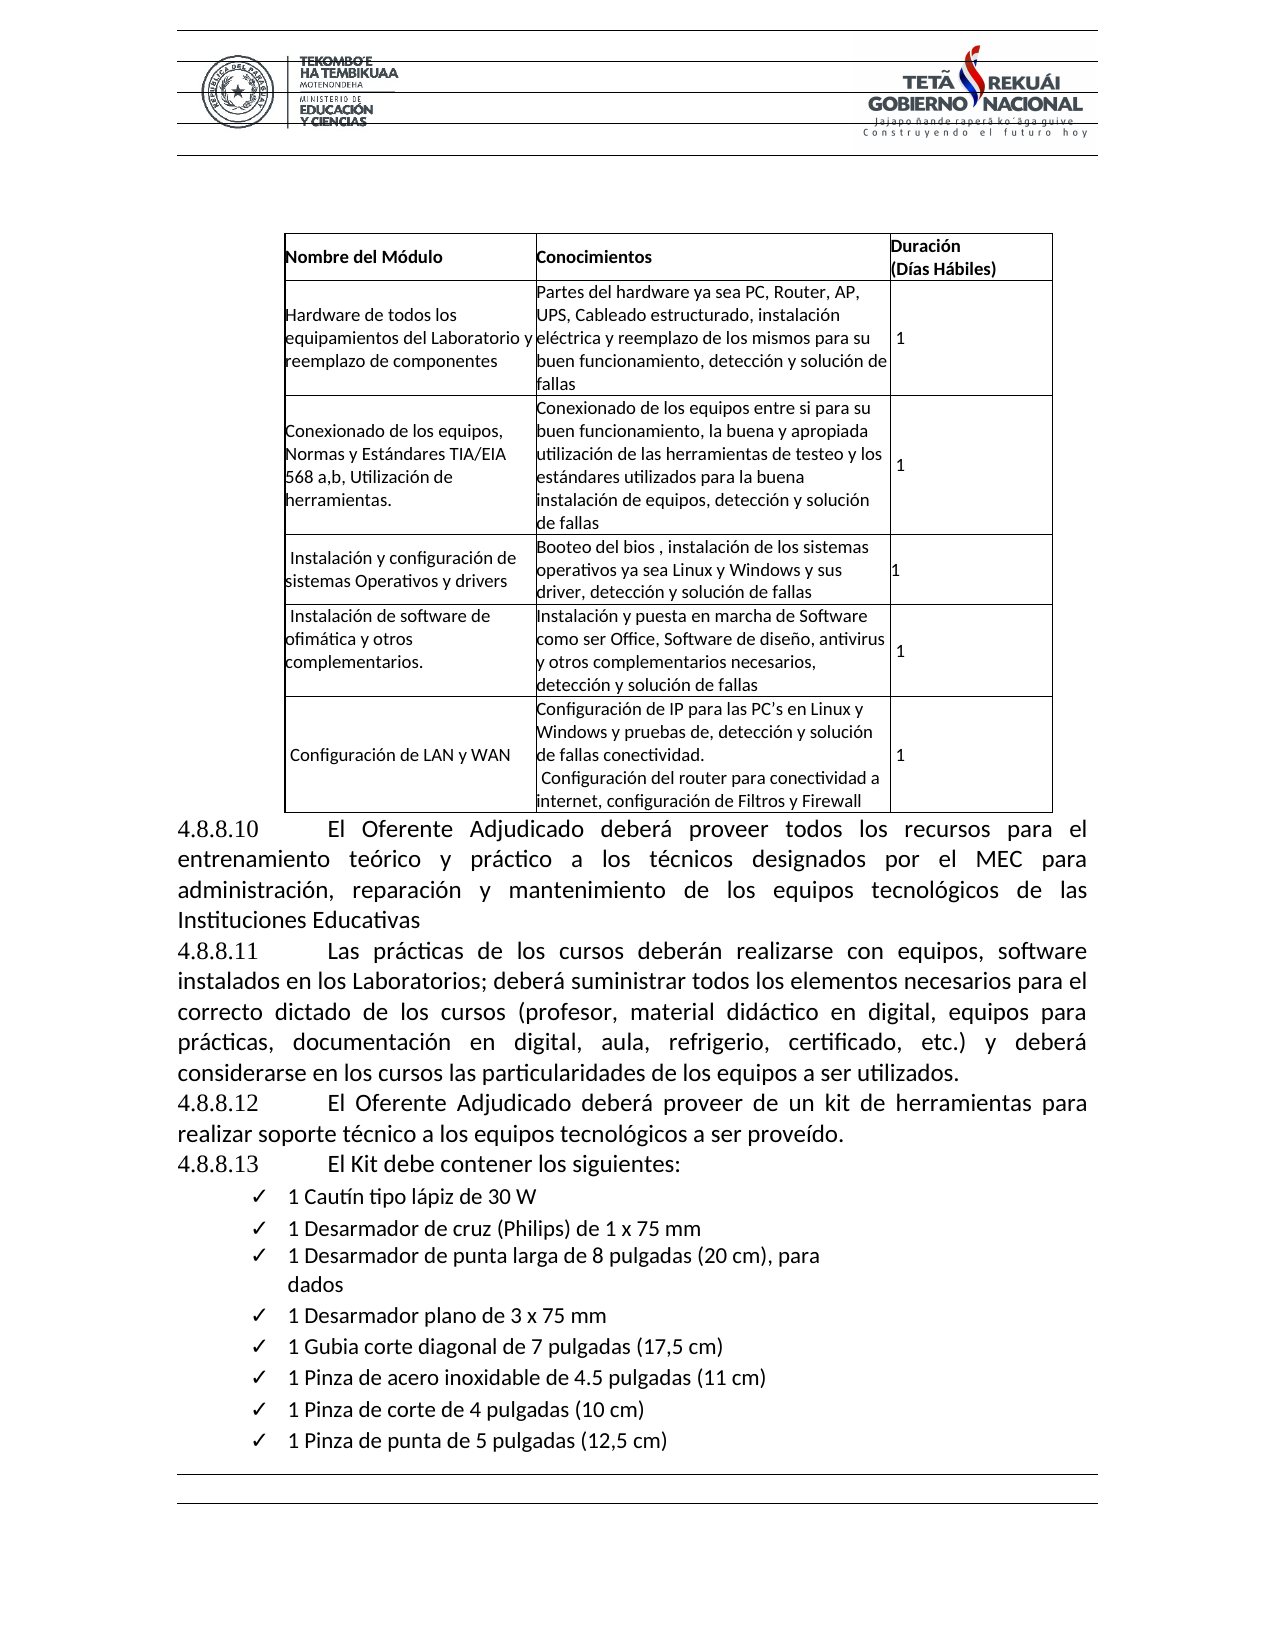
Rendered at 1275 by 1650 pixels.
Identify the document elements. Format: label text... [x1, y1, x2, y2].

table_cell 1 Desarmador de cruz (Philips) de 1 x 75 mm [201, 1210, 841, 1242]
table_cell 1 Pinza de corte de 4 pulgadas (10 cm) [201, 1391, 841, 1423]
picture [853, 32, 1097, 61]
table_cell Booteo del bios , instalación de los sistemas operativos ya sea Linux y Windows y sus driver, detección y solución de fallas [537, 535, 890, 603]
table_cell 1 [891, 697, 1052, 812]
table_cell 1 Desarmador plano de 3 x 75 mm [201, 1298, 841, 1329]
table_cell Configuración de LAN y WAN [286, 697, 536, 812]
table_cell 1 [891, 396, 1052, 534]
table_cell 1 [891, 535, 1052, 603]
table_cell Configuración de IP para las PC’s en Linux y Windows y pruebas de, detección y solución de fallas conectividad. Configuración del router para conectividad a internet, configuración de Filtros y Firewall [537, 697, 890, 812]
table_cell Conexionado de los equipos entre si para su buen funcionamiento, la buena y apropiada utilización de las herramientas de testeo y los estándares utilizados para la buena instalación de equipos, detección y solución de fallas [537, 396, 890, 534]
text Las prácticas de los cursos deberán realizarse con equipos, software instalados en los Laboratorios; deberá suministrar todos los elementos necesarios para el correcto dictado de los cursos (profesor, material didáctico en digital, equipos para prácticas, documentación en digital, aula, refrigerio, certificado, etc.) y deberá considerarse en los cursos las particularidades de los equipos a ser utilizados. [177, 935, 1088, 1088]
table_cell Partes del hardware ya sea PC, Router, AP, UPS, Cableado estructurado, instalación eléctrica y reemplazo de los mismos para su buen funcionamiento, detección y solución de fallas [537, 281, 890, 395]
table_cell 1 [891, 605, 1052, 696]
table_header 1 Cautín tipo lápiz de 30 W [201, 1179, 841, 1210]
table_header Conocimientos [537, 234, 890, 279]
picture [853, 93, 1097, 123]
table_cell 1 Desarmador de punta larga de 8 pulgadas (20 cm), para dados [201, 1242, 841, 1298]
picture [853, 124, 1097, 151]
text El Oferente Adjudicado deberá proveer de un kit de herramientas para realizar soporte técnico a los equipos tecnológicos a ser proveído. [177, 1088, 1088, 1149]
table_cell Instalación y configuración de sistemas Operativos y drivers [286, 535, 536, 603]
table_cell Instalación de software de ofimática y otros complementarios. [286, 605, 536, 696]
picture [853, 62, 1097, 92]
table_cell 1 [891, 281, 1052, 395]
table_cell Hardware de todos los equipamientos del Laboratorio y reemplazo de componentes [286, 281, 536, 395]
table_cell 1 Gubia corte diagonal de 7 pulgadas (17,5 cm) [201, 1329, 841, 1360]
text El Kit debe contener los siguientes: [177, 1149, 1088, 1179]
table_cell 1 Pinza de acero inoxidable de 4.5 pulgadas (11 cm) [201, 1360, 841, 1391]
table_cell Conexionado de los equipos, Normas y Estándares TIA/EIA 568 a,b, Utilización de herramientas. [286, 396, 536, 534]
text El Oferente Adjudicado deberá proveer todos los recursos para el entrenamiento teórico y práctico a los técnicos designados por el MEC para administración, reparación y mantenimiento de los equipos tecnológicos de las Instituciones Educativas [177, 813, 1088, 935]
picture [176, 32, 420, 151]
table_header Duración (Días Hábiles) [891, 234, 1052, 279]
table_cell Instalación y puesta en marcha de Software como ser Office, Software de diseño, antivirus y otros complementarios necesarios, detección y solución de fallas [537, 605, 890, 696]
table_cell 1 Pinza de punta de 5 pulgadas (12,5 cm) [201, 1423, 841, 1454]
table_header Nombre del Módulo [286, 234, 536, 279]
